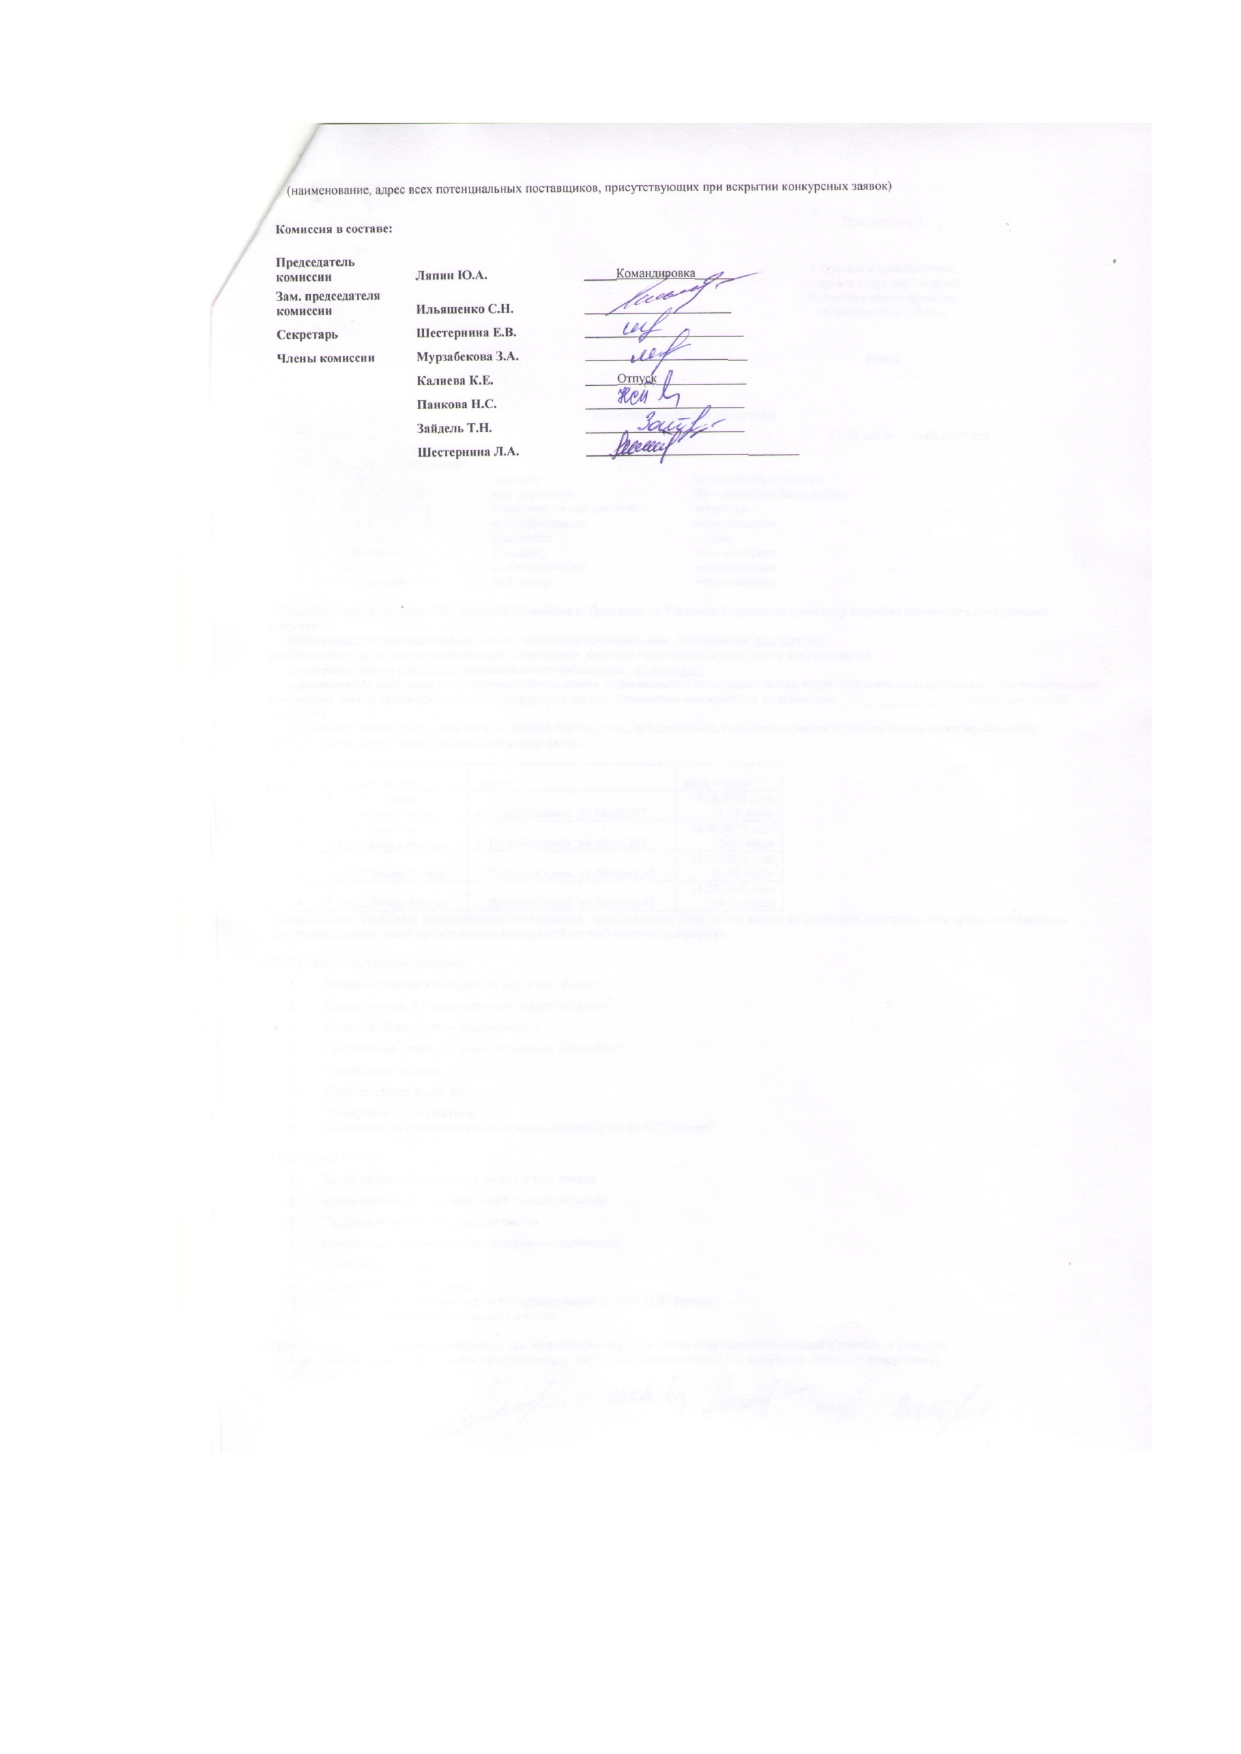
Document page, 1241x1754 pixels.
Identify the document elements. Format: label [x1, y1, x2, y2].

picture [177, 118, 1152, 1457]
